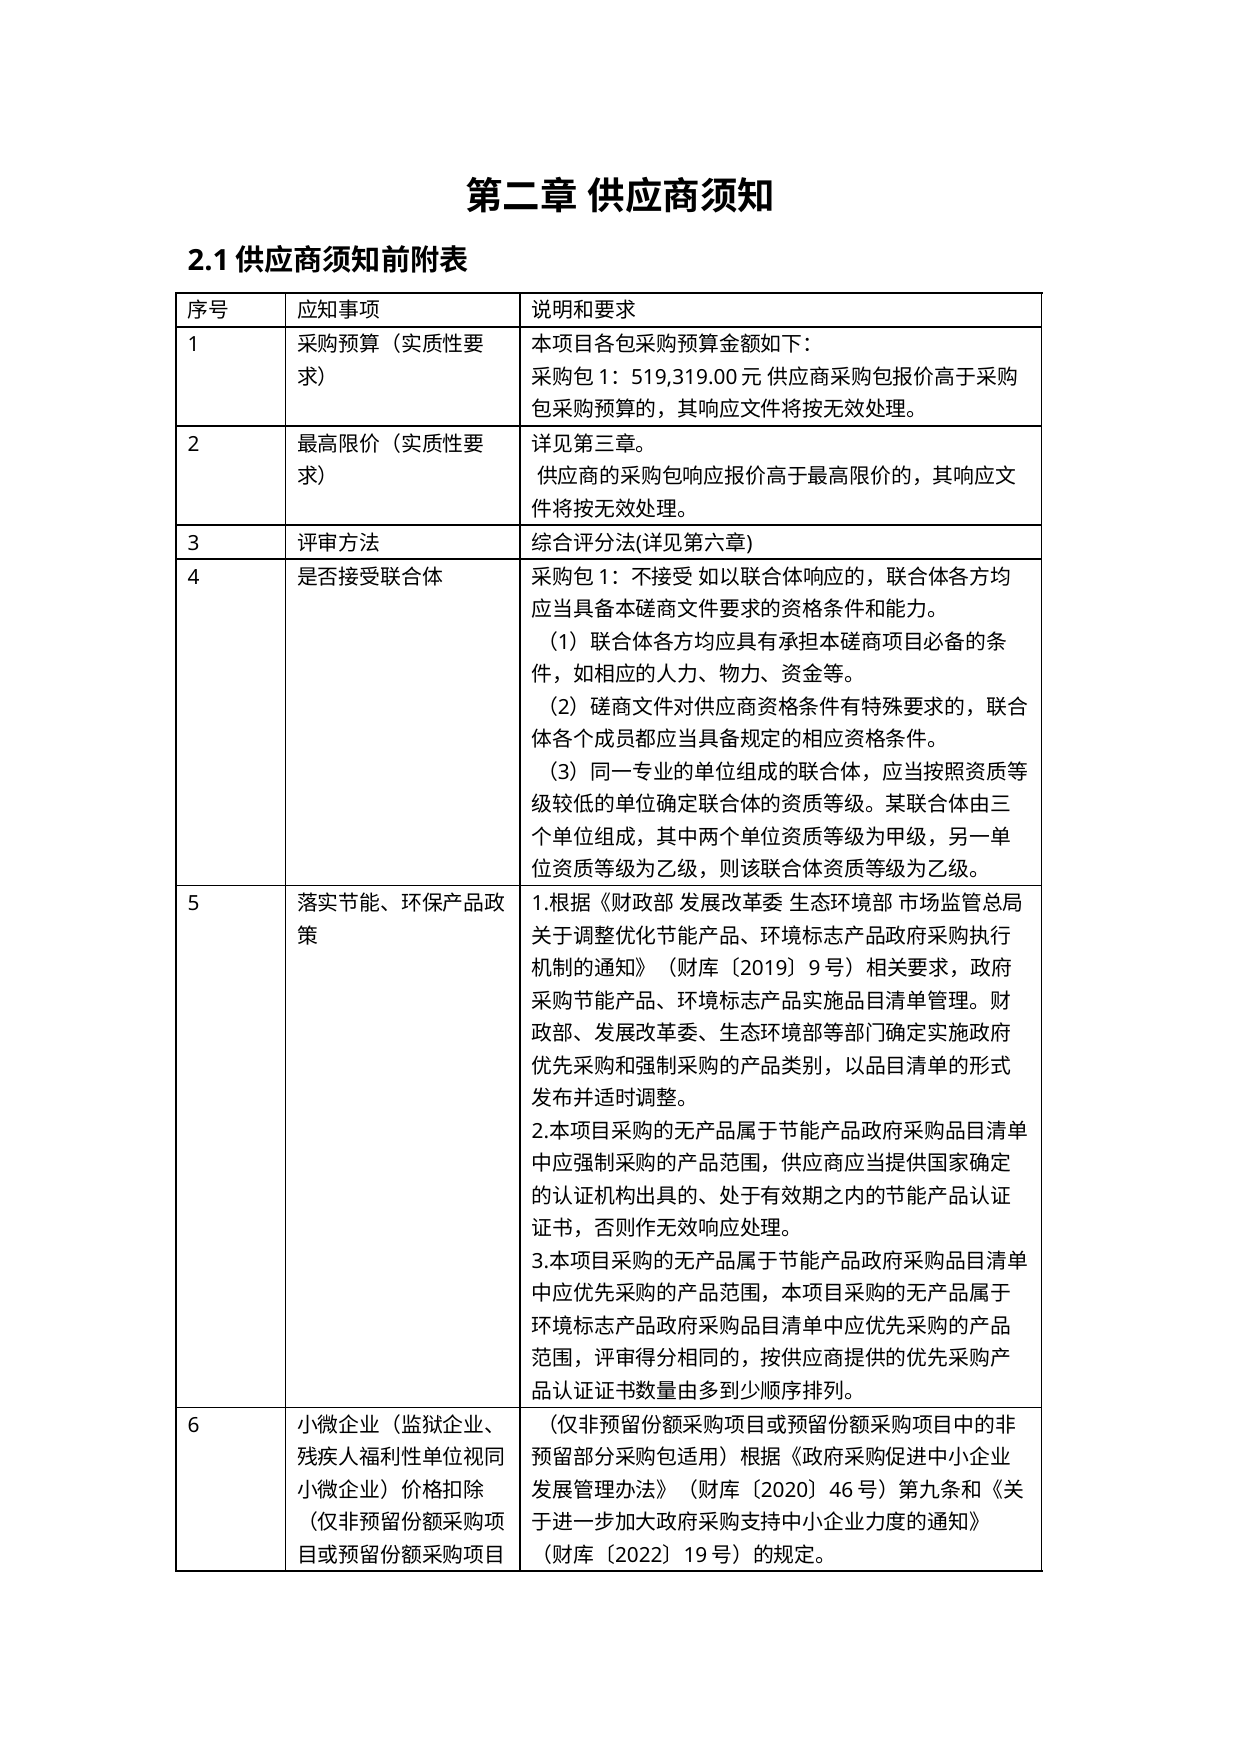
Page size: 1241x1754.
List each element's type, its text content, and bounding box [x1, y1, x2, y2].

table_cell 2 [177, 427, 285, 524]
table_cell 采购预算（实质性要求） [286, 328, 519, 425]
table_cell 详见第三章。 供应商的采购包响应报价高于最高限价的，其响应文件将按无效处理。 [521, 427, 1041, 524]
table_cell 是否接受联合体 [286, 560, 519, 885]
text 第二章 供应商须知 [187, 162, 1053, 227]
table_cell 评审方法 [286, 526, 519, 558]
table_header 说明和要求 [521, 294, 1041, 326]
table_cell 综合评分法(详见第六章) [521, 526, 1041, 558]
table_cell 最高限价（实质性要求） [286, 427, 519, 524]
table_cell 3 [177, 526, 285, 558]
table_cell 5 [177, 886, 285, 1406]
table_cell 1.根据《财政部 发展改革委 生态环境部 市场监管总局关于调整优化节能产品、环境标志产品政府采购执行机制的通知》（财库〔2019〕9号）相关要求，政府采购节能产品、环境标志产品实施品目清单管理。财政部、发展改革委、生态环境部等部门确定实施政府优先采购和强制采购的产品类别，以品目清单的形式发布并适时调整。 2.本项目采购的无产品属于节能产品政府采购品目清单中应强制采购的产品范围，供应商应当提供国家确定的认证机构出具的、处于有效期之内的节能产品认证证书，否则作无效响应处理。 3.本项目采购的无产品属于节能产品政府采购品目清单中应优先采购的产品范围，本项目采购的无产品属于环境标志产品政府采购品目清单中应优先采购的产品范围，评审得分相同的，按供应商提供的优先采购产品认证证书数量由多到少顺序排列。 [521, 886, 1041, 1406]
table_cell 落实节能、环保产品政策 [286, 886, 519, 1406]
table_cell 本项目各包采购预算金额如下： 采购包1：519,319.00元 供应商采购包报价高于采购包采购预算的，其响应文件将按无效处理。 [521, 328, 1041, 425]
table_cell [286, 1408, 519, 1570]
table_cell 1 [177, 328, 285, 425]
text 2.1供应商须知前附表 [187, 227, 1053, 292]
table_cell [521, 1408, 1041, 1570]
table_header 应知事项 [286, 294, 519, 326]
table_cell 采购包1：不接受 如以联合体响应的，联合体各方均应当具备本磋商文件要求的资格条件和能力。 （1）联合体各方均应具有承担本磋商项目必备的条件，如相应的人力、物力、资金等。 （2）磋商文件对供应商资格条件有特殊要求的，联合体各个成员都应当具备规定的相应资格条件。 （3）同一专业的单位组成的联合体，应当按照资质等级较低的单位确定联合体的资质等级。某联合体由三个单位组成，其中两个单位资质等级为甲级，另一单位资质等级为乙级，则该联合体资质等级为乙级。 [521, 560, 1041, 885]
table_cell 6 [177, 1408, 285, 1570]
table_header 序号 [177, 294, 285, 326]
table_cell 4 [177, 560, 285, 885]
